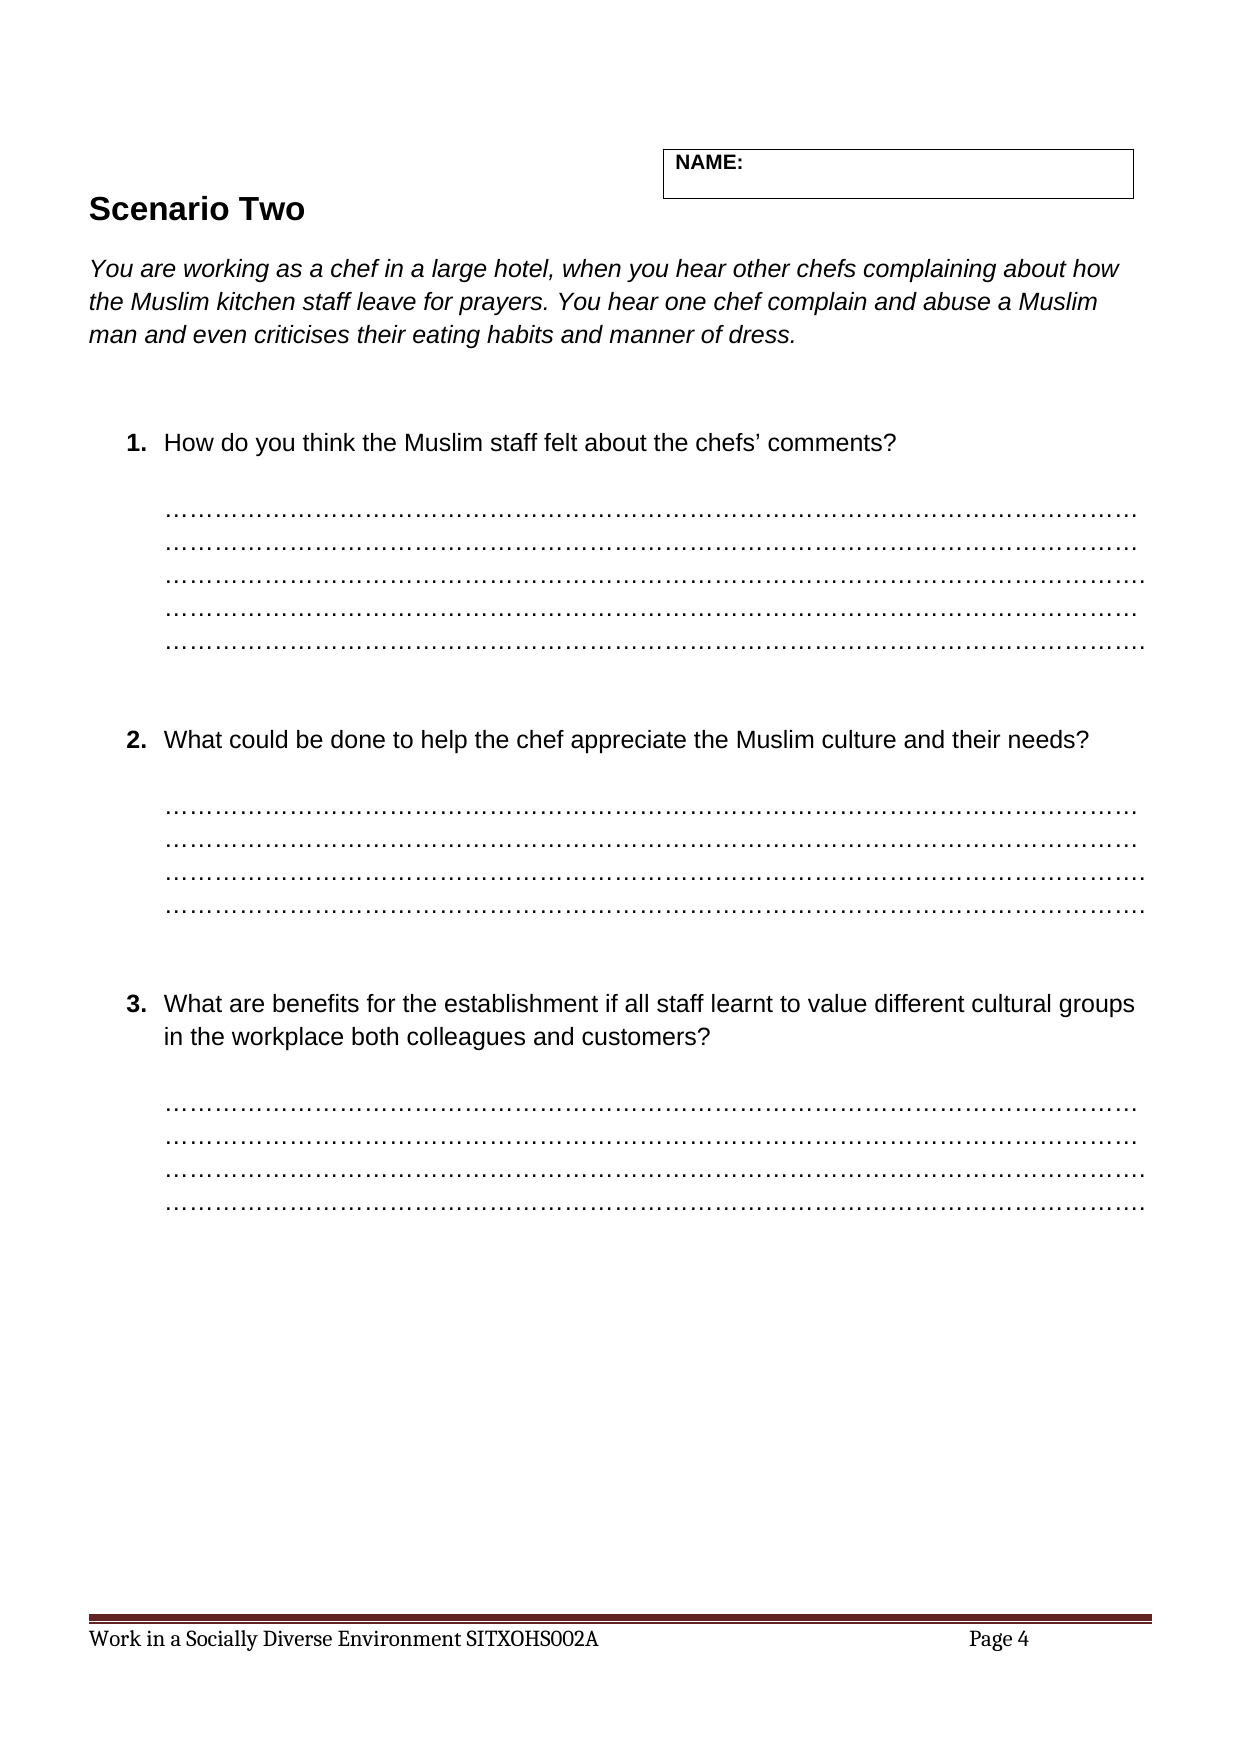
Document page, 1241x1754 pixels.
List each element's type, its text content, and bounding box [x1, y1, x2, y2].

list ………………………………………………………………………………………………………. [164, 1187, 1152, 1216]
list What are benefits for the establishment if all staff learnt to value different cultural groups in the workplace both colleagues and customers? [126, 989, 1152, 1051]
text Scenario Two [89, 189, 1152, 228]
table_header NAME: [664, 150, 1133, 197]
list ………………………………………………………………………………………………………………………………………………………………………………………………………………………………………………………………………………………………………………………. [164, 1088, 1152, 1183]
list How do you think the Muslim staff felt about the chefs’ comments? [126, 428, 1152, 457]
text You are working as a chef in a large hotel, when you hear other chefs complaining about how the Muslim kitchen staff leave for prayers. You hear one chef complain and abuse a Muslim man and even criticises their eating habits and manner of dress. [89, 254, 1152, 349]
list ………………………………………………………………………………………………………. [164, 890, 1152, 919]
list What could be done to help the chef appreciate the Muslim culture and their needs? [126, 725, 1152, 754]
list ………………………………………………………………………………………………………………………………………………………………………………………………………………. [164, 593, 1152, 655]
list ………………………………………………………………………………………………………………………………………………………………………………………………………………………………………………………………………………………………………………………. [164, 791, 1152, 886]
list ………………………………………………………………………………………………………………………………………………………………………………………………………………………………………………………………………………………………………………………. [164, 494, 1152, 589]
